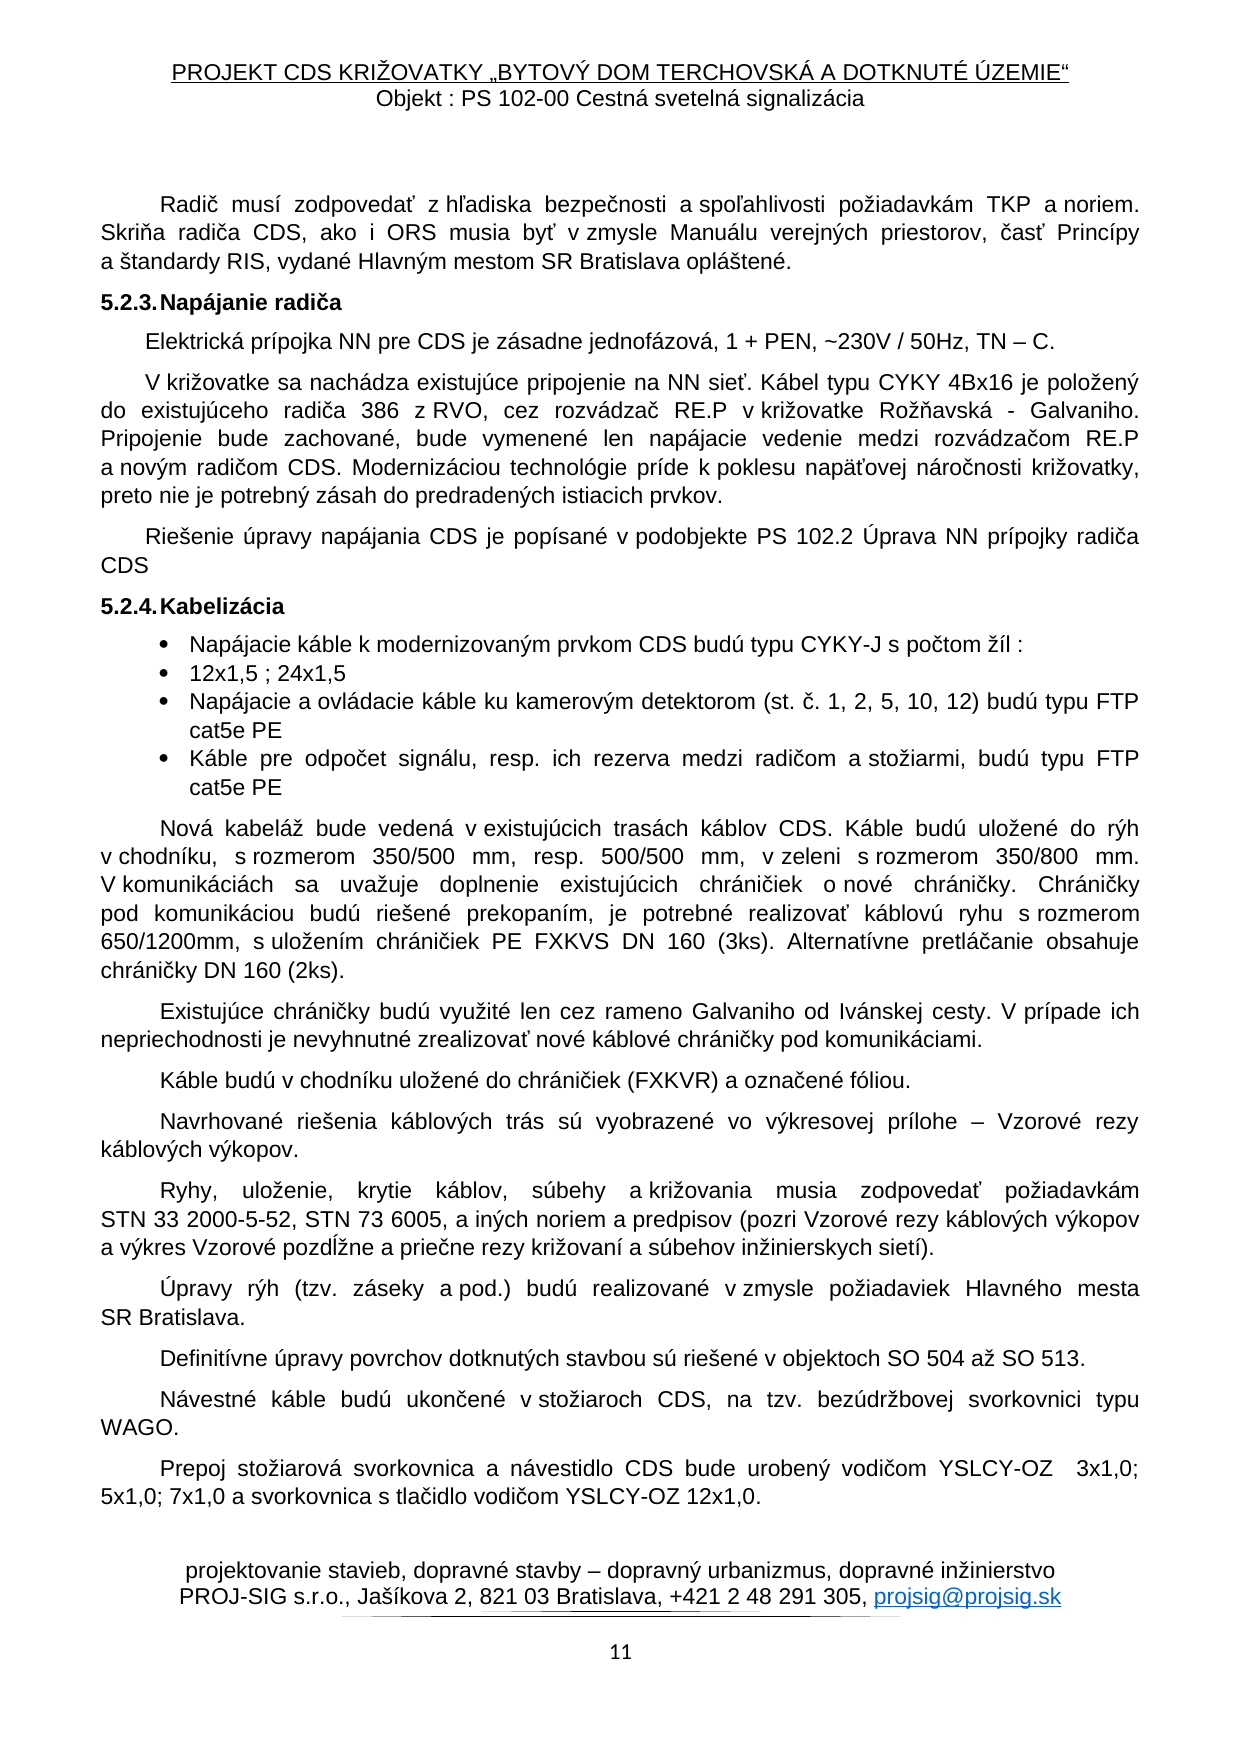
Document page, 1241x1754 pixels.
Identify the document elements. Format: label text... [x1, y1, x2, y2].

text Kabelizácia [100, 593, 1140, 619]
text Nová kabeláž bude vedená v existujúcich trasách káblov CDS. Káble budú uložené do rýh v chodníku, s rozmerom 350/500 mm, resp. 500/500 mm, v zeleni s rozmerom 350/800 mm. V komunikáciách sa uvažuje doplnenie existujúcich chráničiek o nové chráničky. Chráničky pod komunikáciou budú riešené prekopaním, je potrebné realizovať káblovú ryhu s rozmerom 650/1200mm, s uložením chráničiek PE FXKVS DN 160 (3ks). Alternatívne pretláčanie obsahuje chráničky DN 160 (2ks). [100, 814, 1140, 983]
text V križovatke sa nachádza existujúce pripojenie na NN sieť. Kábel typu CYKY 4Bx16 je položený do existujúceho radiča 386 z RVO, cez rozvádzač RE.P v križovatke Rožňavská - Galvaniho. Pripojenie bude zachované, bude vymenené len napájacie vedenie medzi rozvádzačom RE.P a novým radičom CDS. Modernizáciou technológie príde k poklesu napäťovej náročnosti križovatky, preto nie je potrebný zásah do predradených istiacich prvkov. [100, 368, 1140, 509]
text Prepoj stožiarová svorkovnica a návestidlo CDS bude urobený vodičom YSLCY-OZ 3x1,0; 5x1,0; 7x1,0 a svorkovnica s tlačidlo vodičom YSLCY-OZ 12x1,0. [100, 1455, 1140, 1510]
list Káble pre odpočet signálu, resp. ich rezerva medzi radičom a stožiarmi, budú typu FTP cat5e PE [159, 745, 1140, 800]
text Úpravy rýh (tzv. záseky a pod.) budú realizované v zmysle požiadaviek Hlavného mesta SR Bratislava. [100, 1275, 1140, 1330]
text Radič musí zodpovedať z hľadiska bezpečnosti a spoľahlivosti požiadavkám TKP a noriem. Skriňa radiča CDS, ako i ORS musia byť v zmysle Manuálu verejných priestorov, časť Princípy a štandardy RIS, vydané Hlavným mestom SR Bratislava opláštené. [100, 191, 1140, 274]
text Definitívne úpravy povrchov dotknutých stavbou sú riešené v objektoch SO 504 až SO 513. [100, 1344, 1140, 1371]
text Riešenie úpravy napájania CDS je popísané v podobjekte PS 102.2 Úprava NN prípojky radiča CDS [100, 523, 1140, 578]
text Káble budú v chodníku uložené do chráničiek (FXKVR) a označené fóliou. [100, 1067, 1140, 1093]
text Napájanie radiča [100, 289, 1140, 315]
list 12x1,5 ; 24x1,5 [159, 660, 1140, 686]
text Elektrická prípojka NN pre CDS je zásadne jednofázová, 1 + PEN, ~230V / 50Hz, TN – C. [100, 328, 1140, 354]
list Napájacie káble k modernizovaným prvkom CDS budú typu CYKY-J s počtom žíl : [159, 631, 1140, 658]
text Návestné káble budú ukončené v stožiaroch CDS, na tzv. bezúdržbovej svorkovnici typu WAGO. [100, 1386, 1140, 1440]
text Ryhy, uloženie, krytie káblov, súbehy a križovania musia zodpovedať požiadavkám STN 33 2000-5-52, STN 73 6005, a iných noriem a predpisov (pozri Vzorové rezy káblových výkopov a výkres Vzorové pozdĺžne a priečne rezy križovaní a súbehov inžinierskych sietí). [100, 1177, 1140, 1261]
text Navrhované riešenia káblových trás sú vyobrazené vo výkresovej prílohe – Vzorové rezy káblových výkopov. [100, 1108, 1140, 1163]
list Napájacie a ovládacie káble ku kamerovým detektorom (st. č. 1, 2, 5, 10, 12) budú typu FTP cat5e PE [159, 688, 1140, 743]
text Existujúce chráničky budú využité len cez rameno Galvaniho od Ivánskej cesty. V prípade ich nepriechodnosti je nevyhnutné zrealizovať nové káblové chráničky pod komunikáciami. [100, 998, 1140, 1052]
